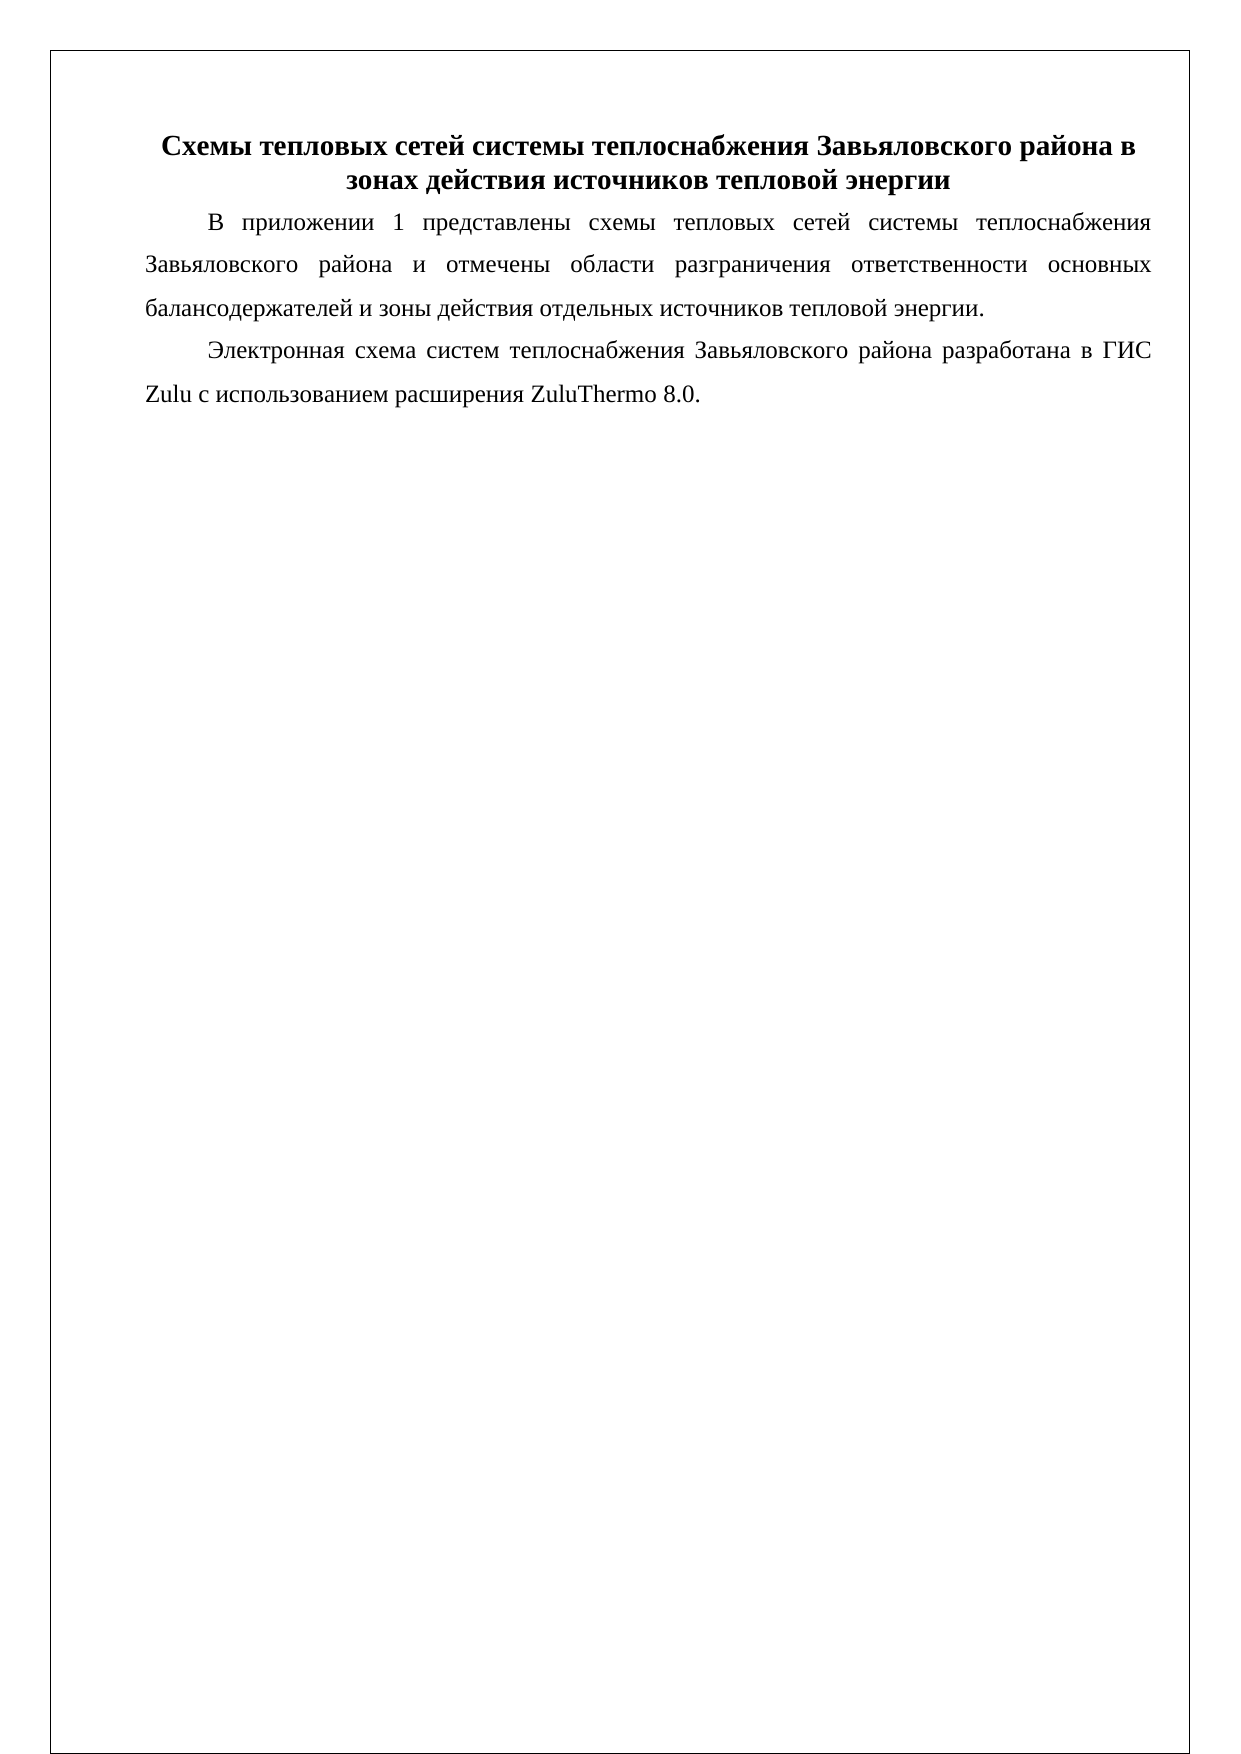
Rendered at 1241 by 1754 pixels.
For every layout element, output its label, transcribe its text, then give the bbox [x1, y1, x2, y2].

text В приложении 1 представлены схемы тепловых сетей системы теплоснабжения Завьяловского района и отмечены области разграничения ответственности основных балансодержателей и зоны действия отдельных источников тепловой энергии. [145, 196, 1152, 324]
subtitle Схемы тепловых сетей системы теплоснабжения Завьяловского района в зонах действия источников тепловой энергии [145, 128, 1152, 196]
text Электронная схема систем теплоснабжения Завьяловского района разработана в ГИС Zulu с использованием расширения ZuluThermo 8.0. [145, 324, 1152, 411]
